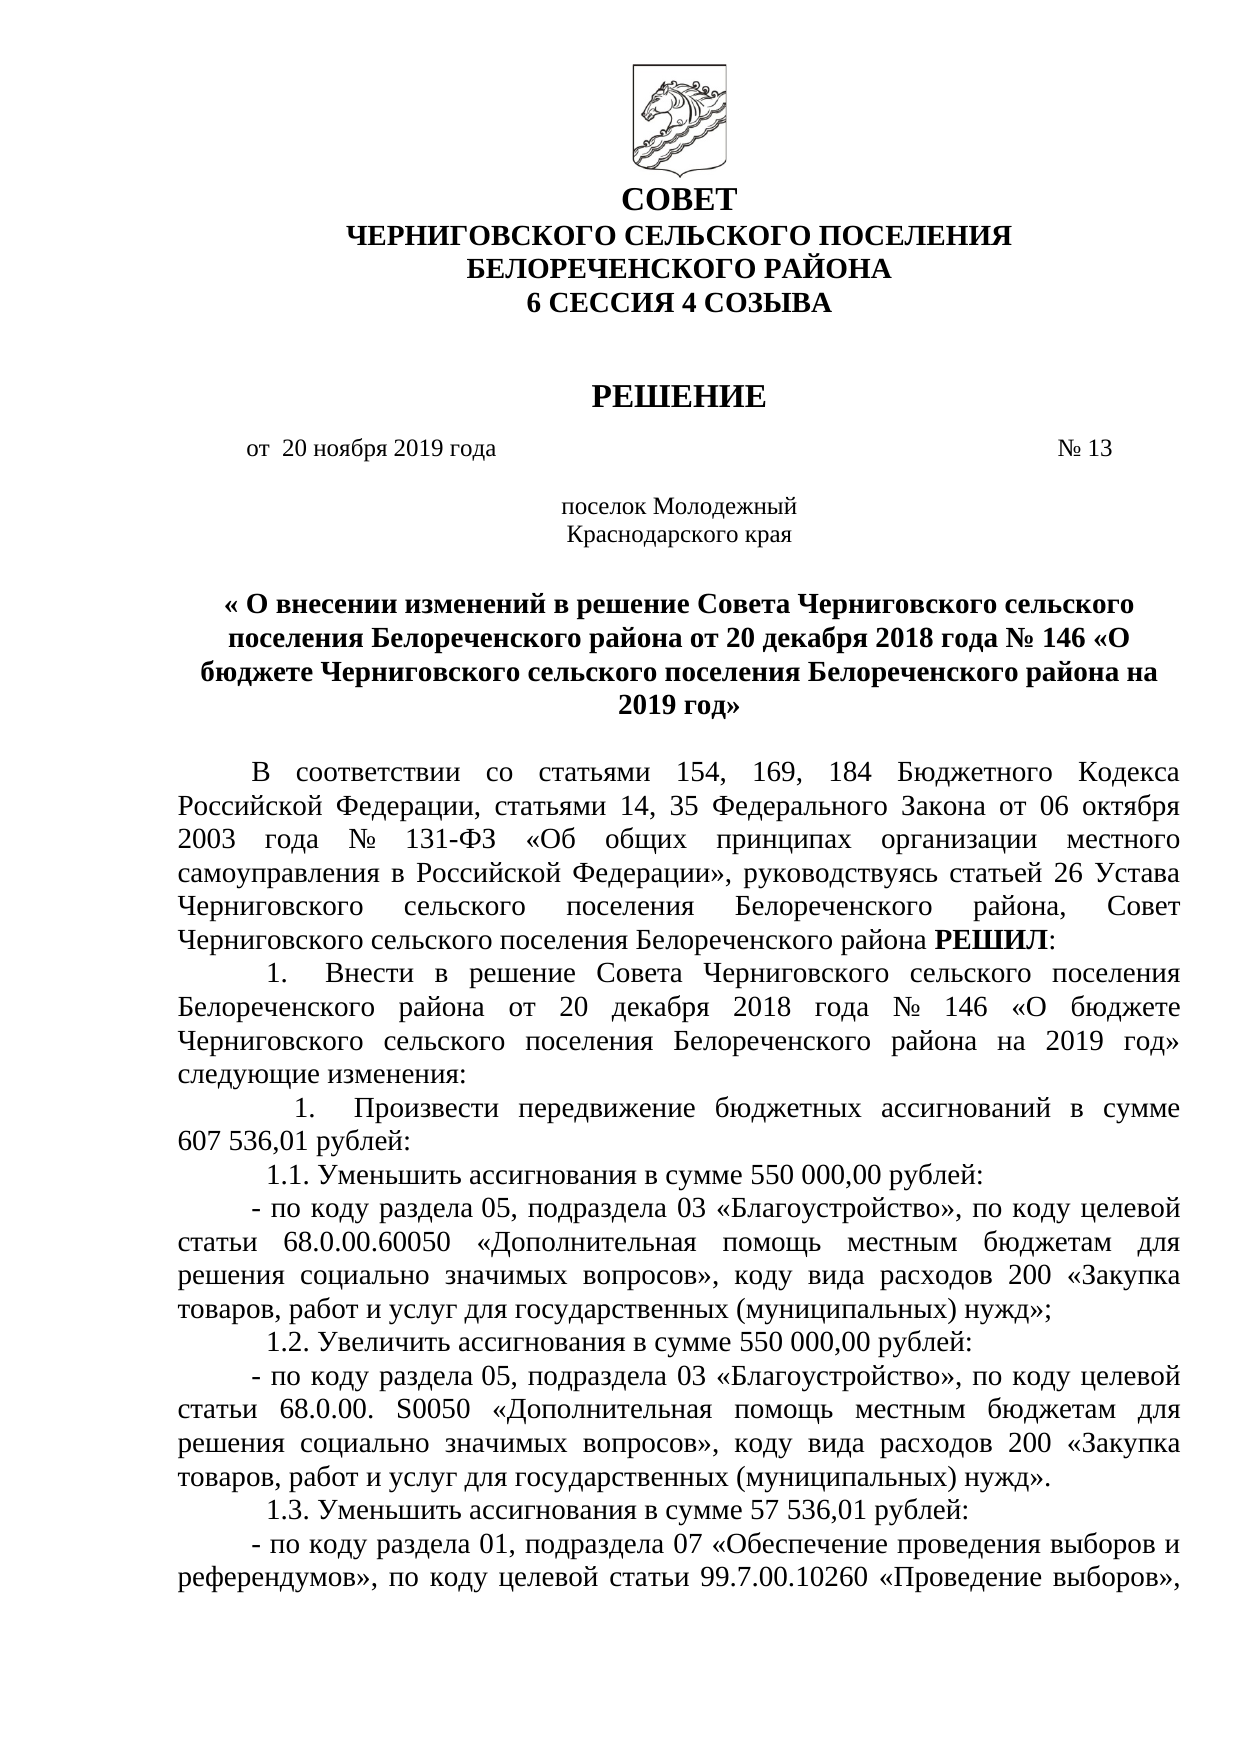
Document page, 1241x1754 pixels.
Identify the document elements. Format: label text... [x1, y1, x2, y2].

text Краснодарского края [177, 519, 1181, 548]
text СОВЕТ [177, 179, 1181, 218]
subtitle 1. Произвести передвижение бюджетных ассигнований в сумме 607 536,01 рублей: [177, 1090, 1181, 1157]
subtitle - по коду раздела 05, подраздела 03 «Благоустройство», по коду целевой статьи 68.0.00. S0050 «Дополнительная помощь местным бюджетам для решения социально значимых вопросов», коду вида расходов 200 «Закупка товаров, работ и услуг для государственных (муниципальных) нужд». [177, 1358, 1181, 1492]
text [177, 1526, 1181, 1593]
text поселок Молодежный [177, 491, 1181, 519]
subtitle « О внесении изменений в решение Совета Черниговского сельского поселения Белореченского района от 20 декабря 2018 года № 146 «О бюджете Черниговского сельского поселения Белореченского района на 2019 год» [177, 587, 1181, 721]
text ЧЕРНИГОВСКОГО СЕЛЬСКОГО ПОСЕЛЕНИЯ [177, 218, 1181, 251]
text от 20 ноября 2019 года № 13 [177, 433, 1181, 462]
subtitle - по коду раздела 05, подраздела 03 «Благоустройство», по коду целевой статьи 68.0.00.60050 «Дополнительная помощь местным бюджетам для решения социально значимых вопросов», коду вида расходов 200 «Закупка товаров, работ и услуг для государственных (муниципальных) нужд»; [177, 1190, 1181, 1324]
text БЕЛОРЕЧЕНСКОГО РАЙОНА [177, 251, 1181, 285]
text 1.1. Уменьшить ассигнования в сумме 550 000,00 рублей: [177, 1157, 1181, 1190]
text 1.2. Увеличить ассигнования в сумме 550 000,00 рублей: [177, 1324, 1181, 1358]
text 6 СЕССИЯ 4 СОЗЫВА [177, 285, 1181, 318]
picture [632, 64, 727, 178]
text 1.3. Уменьшить ассигнования в сумме 57 536,01 рублей: [177, 1492, 1181, 1526]
subtitle Внести в решение Совета Черниговского сельского поселения Белореченского района от 20 декабря 2018 года № 146 «О бюджете Черниговского сельского поселения Белореченского района на 2019 год» следующие изменения: [177, 956, 1181, 1090]
subtitle В соответствии со статьями 154, 169, 184 Бюджетного Кодекса Российской Федерации, статьями 14, 35 Федерального Закона от 06 октября 2003 года № 131-ФЗ «Об общих принципах организации местного самоуправления в Российской Федерации», руководствуясь статьей 26 Устава Черниговского сельского поселения Белореченского района, Совет Черниговского сельского поселения Белореченского района РЕШИЛ: [177, 754, 1181, 956]
text РЕШЕНИЕ [177, 376, 1181, 414]
